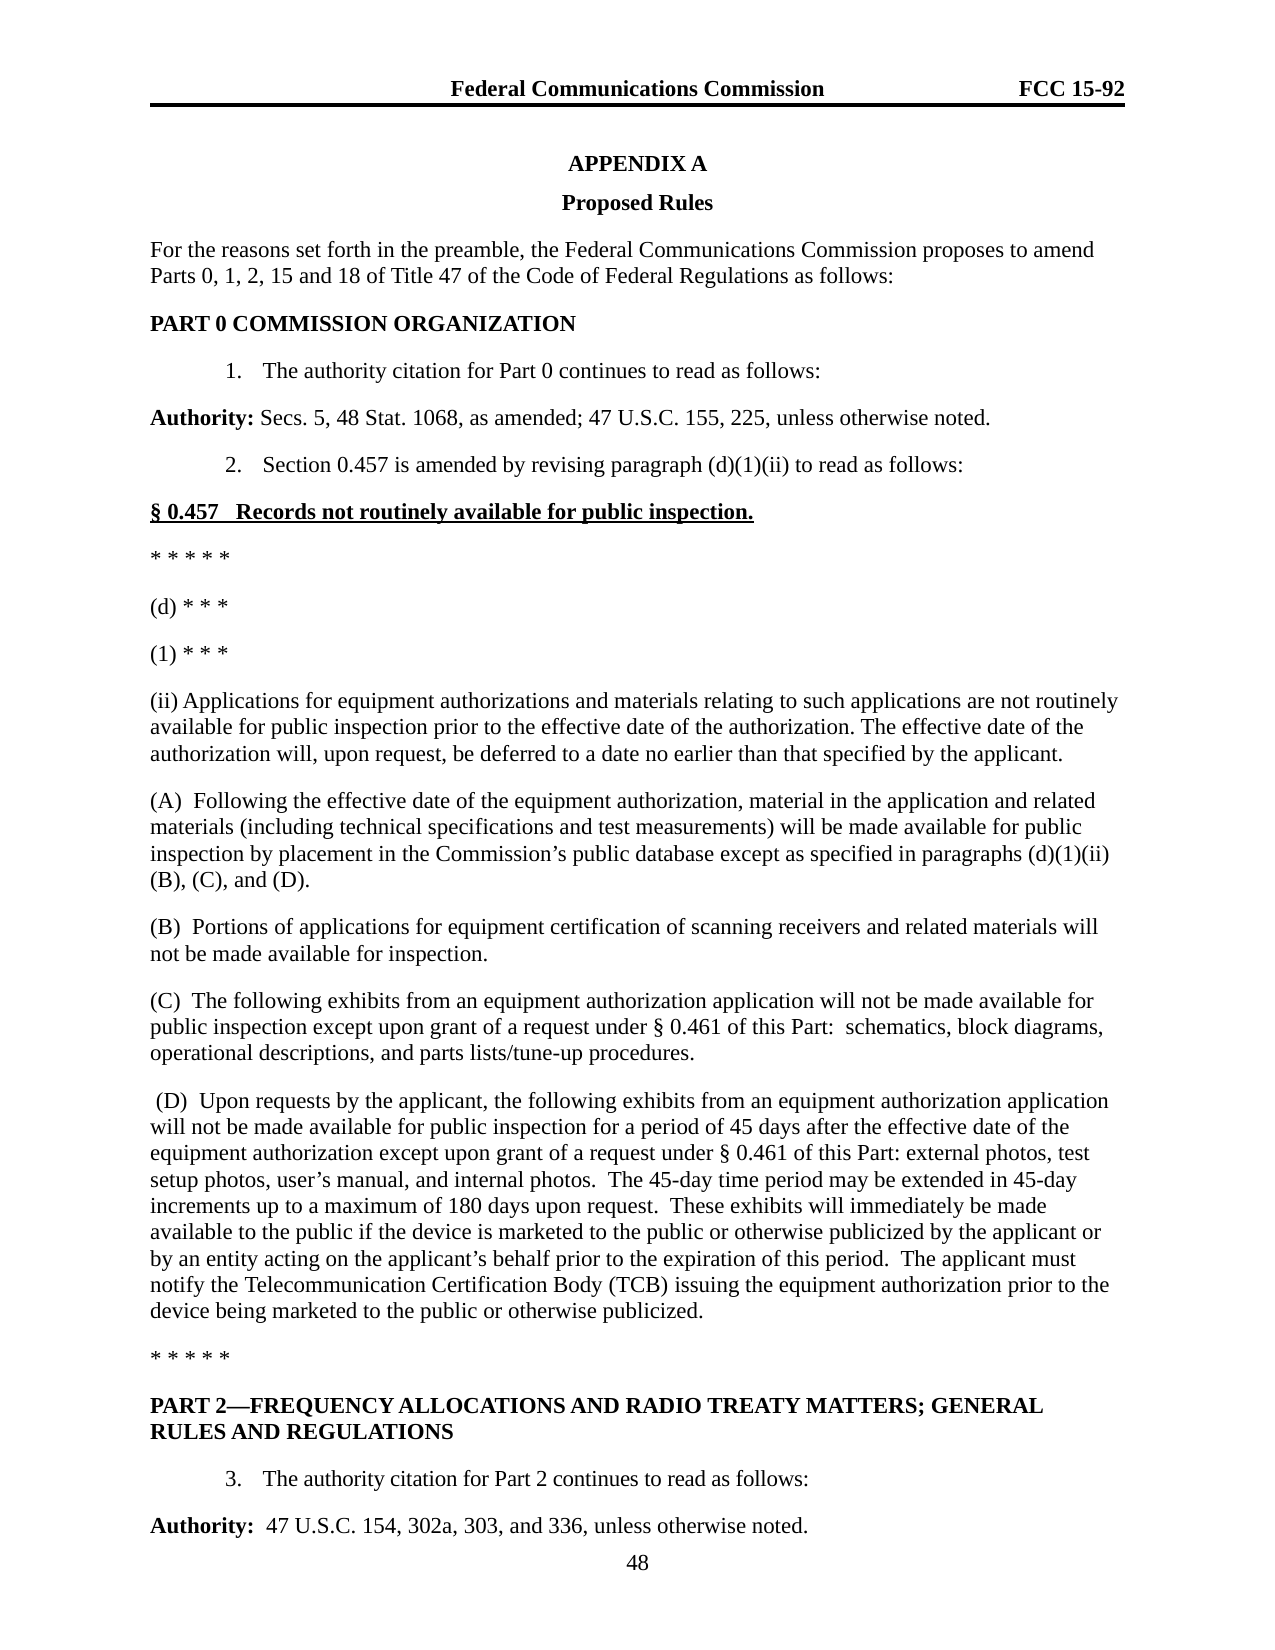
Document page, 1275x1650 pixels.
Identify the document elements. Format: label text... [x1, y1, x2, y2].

text (B) Portions of applications for equipment certification of scanning receivers and related materials will not be made available for inspection. [150, 913, 1125, 966]
text (d) * * * [150, 593, 1125, 619]
text (A) Following the effective date of the equipment authorization, material in the application and related materials (including technical specifications and test measurements) will be made available for public inspection by placement in the Commission’s public database except as specified in paragraphs (d)(1)(ii) (B), (C), and (D). [150, 787, 1125, 892]
text * * * * * [150, 546, 1125, 572]
text (ii) Applications for equipment authorizations and materials relating to such applications are not routinely available for public inspection prior to the effective date of the authorization. The effective date of the authorization will, upon request, be deferred to a date no earlier than that specified by the applicant. [150, 687, 1125, 766]
text Authority: 47 U.S.C. 154, 302a, 303, and 336, unless otherwise noted. [150, 1513, 1125, 1539]
list The authority citation for Part 2 continues to read as follows: [225, 1465, 1125, 1492]
text Authority: Secs. 5, 48 Stat. 1068, as amended; 47 U.S.C. 155, 225, unless otherwise noted. [150, 404, 1125, 430]
list APPENDIX A [150, 150, 1125, 176]
text (D) Upon requests by the applicant, the following exhibits from an equipment authorization application will not be made available for public inspection for a period of 45 days after the effective date of the equipment authorization except upon grant of a request under § 0.461 of this Part: external photos, test setup photos, user’s manual, and internal photos. The 45-day time period may be extended in 45-day increments up to a maximum of 180 days upon request. These exhibits will immediately be made available to the public if the device is marketed to the public or otherwise publicized by the applicant or by an entity acting on the applicant’s behalf prior to the expiration of this period. The applicant must notify the Telecommunication Certification Body (TCB) issuing the equipment authorization prior to the device being marketed to the public or otherwise publicized. [150, 1087, 1125, 1324]
list Section 0.457 is amended by revising paragraph (d)(1)(ii) to read as follows: [225, 451, 1125, 477]
list Proposed Rules [150, 189, 1125, 215]
text (1) * * * [150, 640, 1125, 666]
text For the reasons set forth in the preamble, the Federal Communications Commission proposes to amend Parts 0, 1, 2, 15 and 18 of Title 47 of the Code of Federal Regulations as follows: [150, 236, 1125, 289]
text PART 0 COMMISSION ORGANIZATION [150, 309, 1125, 336]
text § 0.457 Records not routinely available for public inspection. [150, 498, 1125, 525]
list The authority citation for Part 0 continues to read as follows: [225, 357, 1125, 383]
text * * * * * [150, 1345, 1125, 1371]
text (C) The following exhibits from an equipment authorization application will not be made available for public inspection except upon grant of a request under § 0.461 of this Part: schematics, block diagrams, operational descriptions, and parts lists/tune-up procedures. [150, 987, 1125, 1066]
text PART 2—FREQUENCY ALLOCATIONS AND RADIO TREATY MATTERS; GENERAL RULES AND REGULATIONS [150, 1392, 1125, 1444]
